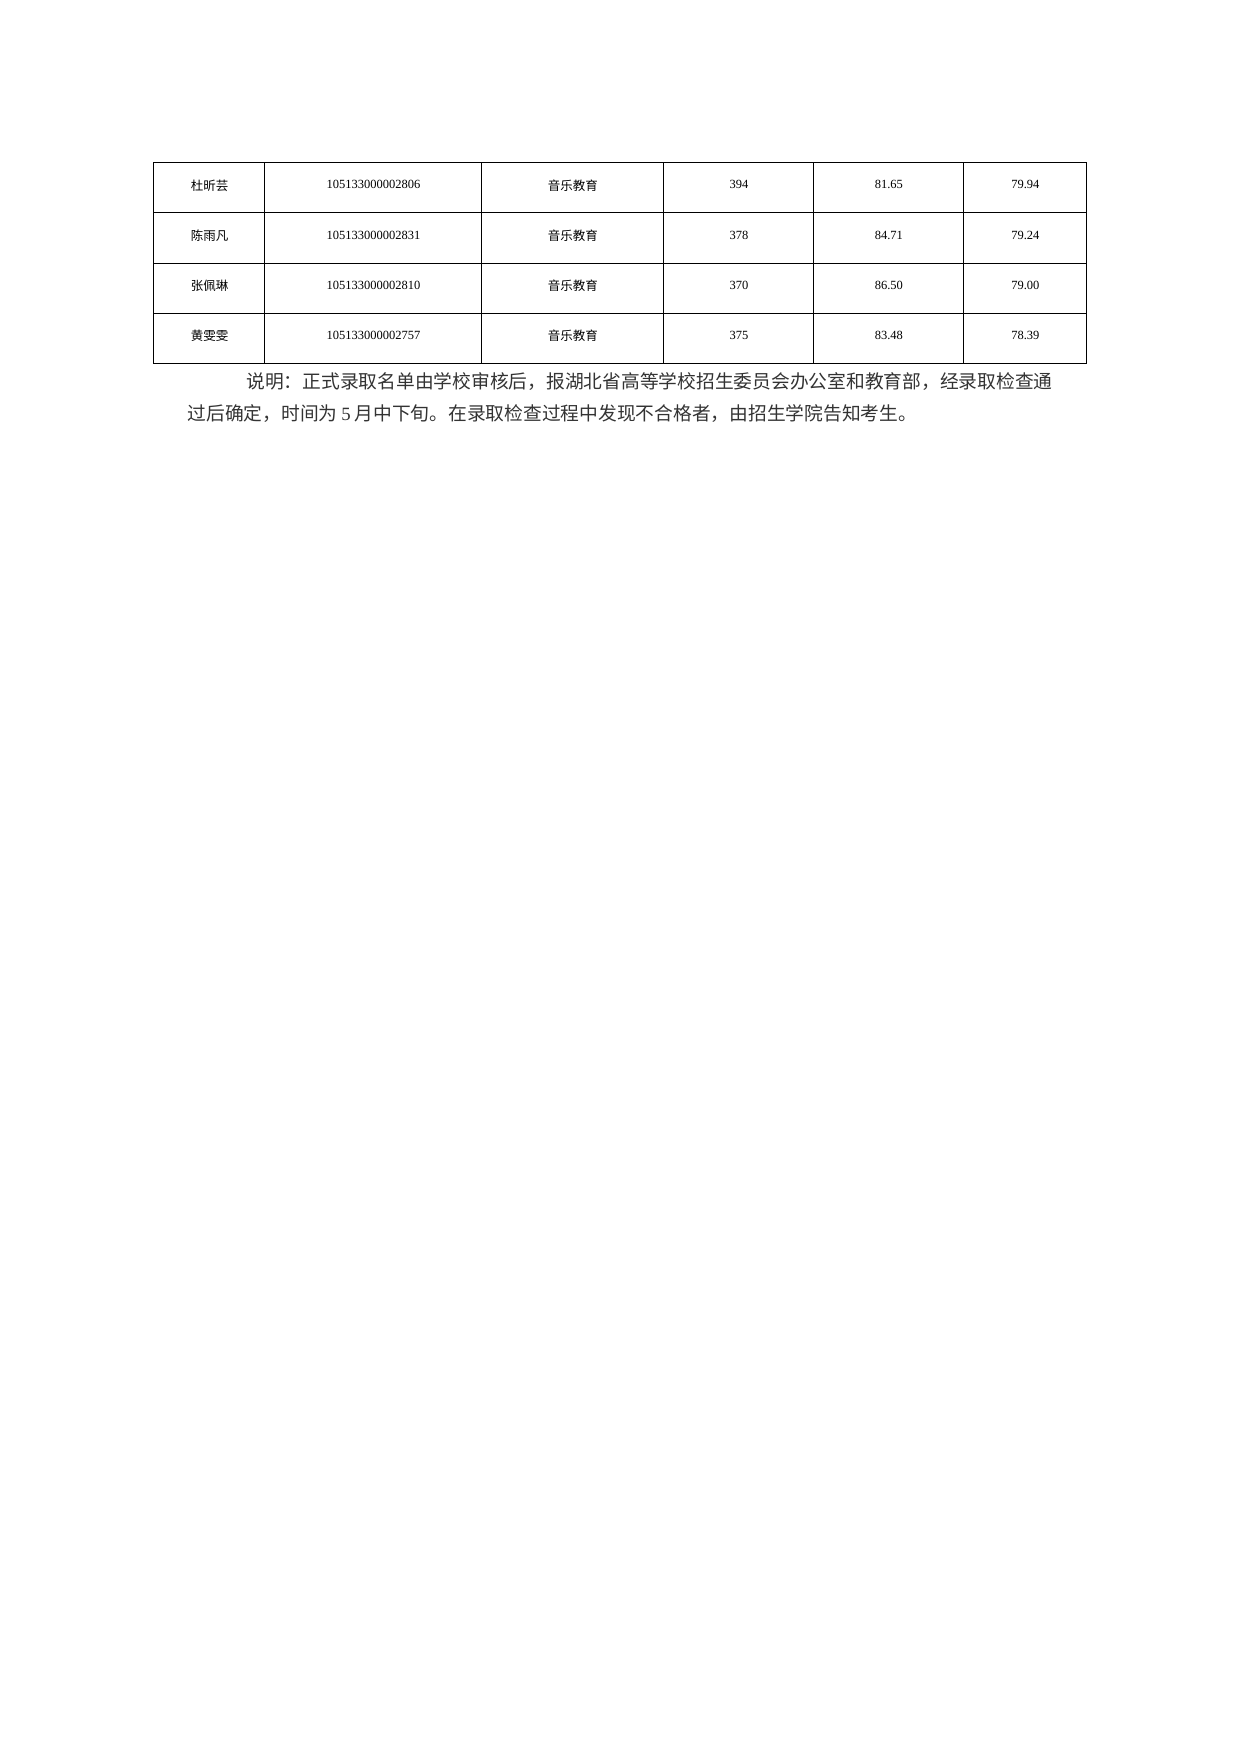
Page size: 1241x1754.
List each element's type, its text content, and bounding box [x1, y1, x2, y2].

table_cell 张佩琳 [154, 264, 264, 313]
table_cell 105133000002831 [265, 213, 481, 262]
table_cell 音乐教育 [482, 264, 663, 313]
table_cell 105133000002806 [265, 163, 481, 212]
table_cell 81.65 [814, 163, 963, 212]
table_cell 黄雯雯 [154, 314, 264, 363]
table_cell 84.71 [814, 213, 963, 262]
table_cell 杜昕芸 [154, 163, 264, 212]
table_cell 陈雨凡 [154, 213, 264, 262]
table_cell 375 [664, 314, 813, 363]
table_cell 78.39 [964, 314, 1086, 363]
table_cell 105133000002757 [265, 314, 481, 363]
text 说明：正式录取名单由学校审核后，报湖北省高等学校招生委员会办公室和教育部，经录取检查通过后确定，时间为5月中下旬。在录取检查过程中发现不合格者，由招生学院告知考生。 [187, 364, 1053, 429]
table_cell 音乐教育 [482, 163, 663, 212]
table_cell 79.24 [964, 213, 1086, 262]
table_cell 86.50 [814, 264, 963, 313]
table_cell 音乐教育 [482, 314, 663, 363]
table_cell 79.00 [964, 264, 1086, 313]
table_cell 394 [664, 163, 813, 212]
table_cell 370 [664, 264, 813, 313]
table_cell 79.94 [964, 163, 1086, 212]
table_cell 音乐教育 [482, 213, 663, 262]
table_cell 105133000002810 [265, 264, 481, 313]
table_cell 83.48 [814, 314, 963, 363]
table_cell 378 [664, 213, 813, 262]
